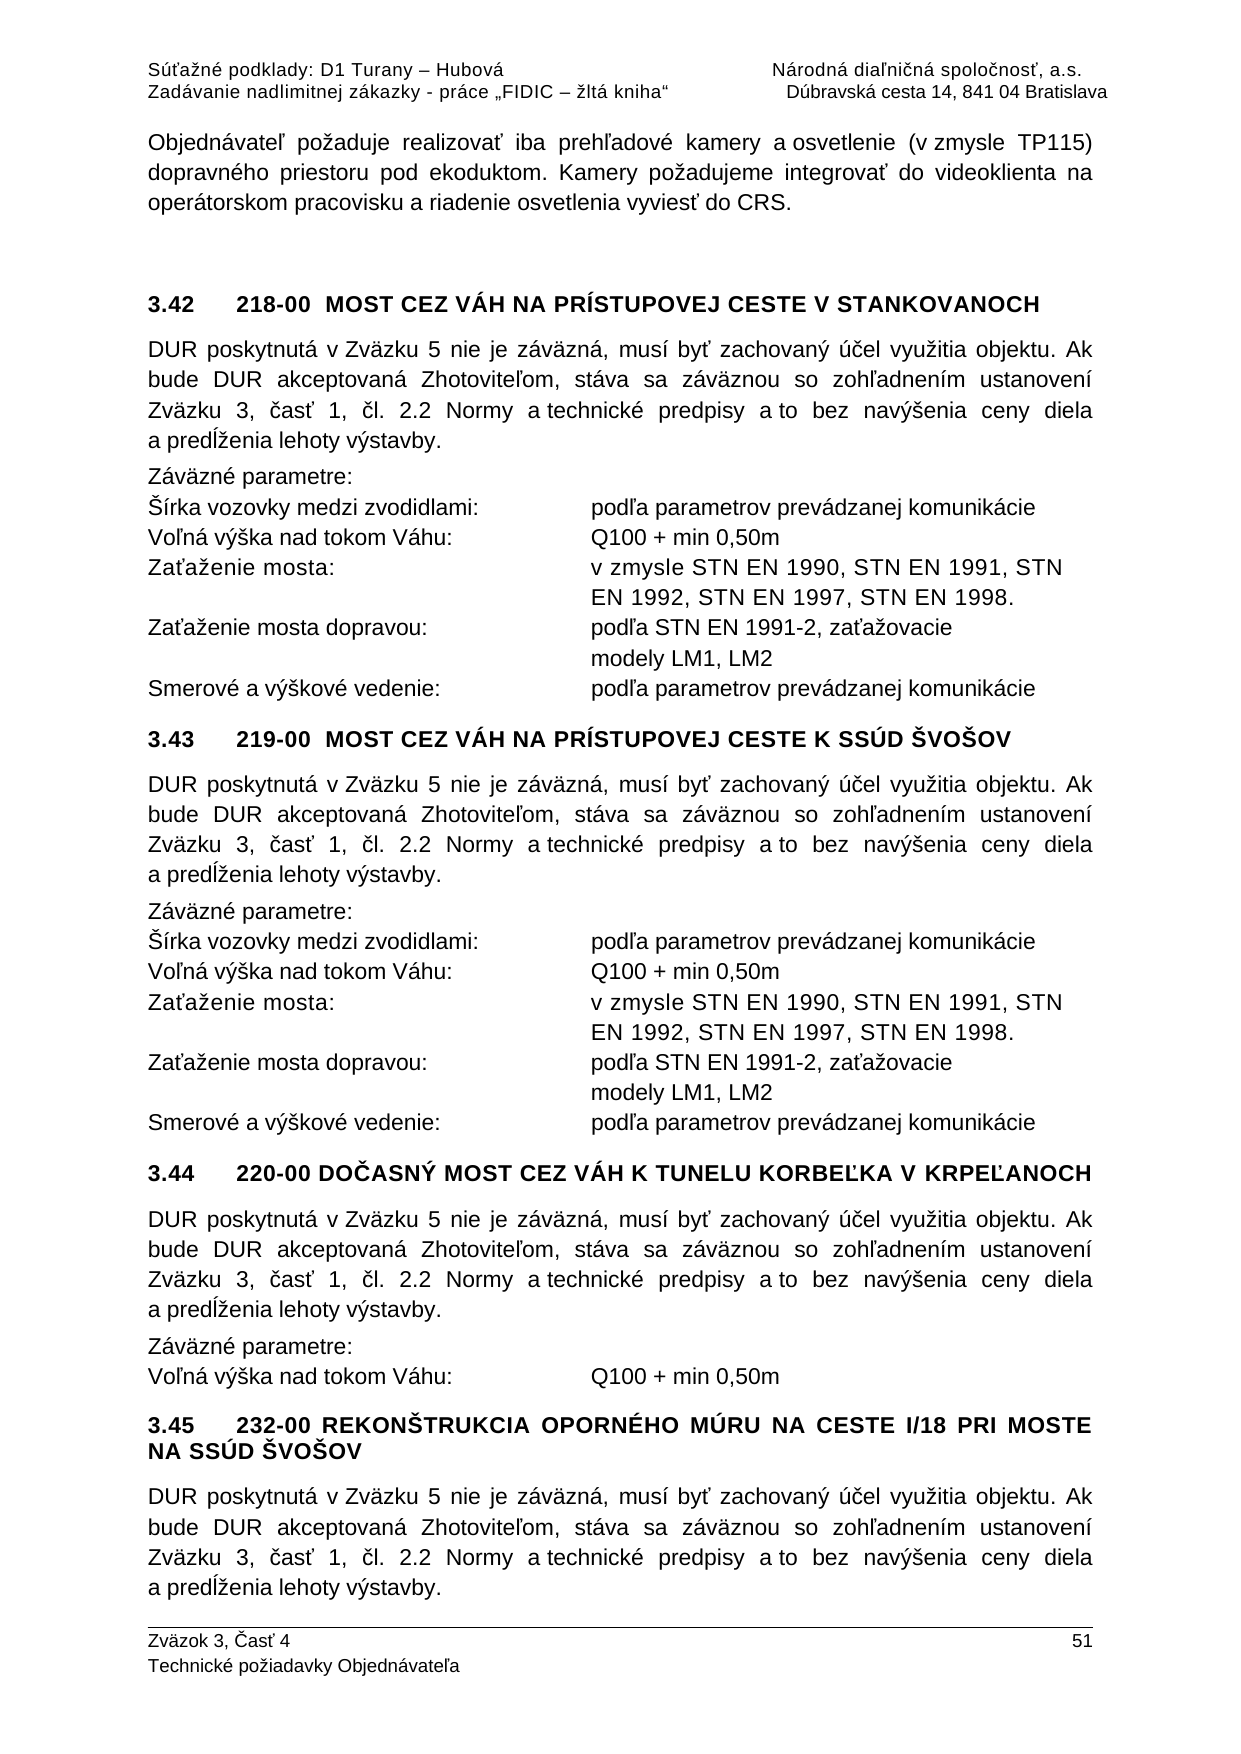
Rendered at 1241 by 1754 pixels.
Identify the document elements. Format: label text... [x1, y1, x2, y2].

text Zaťaženie mosta dopravou: podľa STN EN 1991-2, zaťažovacie [148, 614, 1093, 641]
text Zaťaženie mosta: v zmysle STN EN 1990, STN EN 1991, STN EN 1992, STN EN 1997, STN EN 1998. [148, 988, 1093, 1045]
subtitle 232-00 Rekonštrukcia oporného múru na ceste I/18 pri moste na SSÚD Švošov [148, 1412, 1093, 1464]
subtitle 219-00 Most cez Váh na prístupovej ceste k SSÚD Švošov [148, 726, 1093, 752]
text Zaťaženie mosta dopravou: podľa STN EN 1991-2, zaťažovacie [148, 1049, 1093, 1075]
subtitle 220-00 Dočasný most cez Váh k tunelu Korbeľka v Krpeľanoch [148, 1160, 1093, 1187]
text Šírka vozovky medzi zvodidlami: podľa parametrov prevádzanej komunikácie [148, 928, 1093, 954]
text Záväzné parametre: [148, 1333, 1093, 1359]
text Záväzné parametre: [148, 463, 1093, 489]
text Voľná výška nad tokom Váhu: Q100 + min 0,50m [148, 958, 1093, 985]
text Objednávateľ požaduje realizovať iba prehľadové kamery a osvetlenie (v zmysle TP115) dopravného priestoru pod ekoduktom. Kamery požadujeme integrovať do videoklienta na operátorskom pracovisku a riadenie osvetlenia vyviesť do CRS. [148, 128, 1093, 215]
text Smerové a výškové vedenie: podľa parametrov prevádzanej komunikácie [148, 1109, 1093, 1136]
subtitle 218-00 Most cez Váh na prístupovej ceste v Stankovanoch [148, 291, 1093, 317]
text Smerové a výškové vedenie: podľa parametrov prevádzanej komunikácie [148, 675, 1093, 701]
text Záväzné parametre: [148, 898, 1093, 924]
text modely LM1, LM2 [118, 644, 1093, 671]
text Zaťaženie mosta: v zmysle STN EN 1990, STN EN 1991, STN EN 1992, STN EN 1997, STN EN 1998. [148, 554, 1093, 610]
text Šírka vozovky medzi zvodidlami: podľa parametrov prevádzanej komunikácie [148, 493, 1093, 520]
text modely LM1, LM2 [118, 1079, 1093, 1106]
text Voľná výška nad tokom Váhu: Q100 + min 0,50m [148, 1363, 1093, 1389]
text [148, 1483, 1093, 1600]
text Voľná výška nad tokom Váhu: Q100 + min 0,50m [148, 524, 1093, 550]
